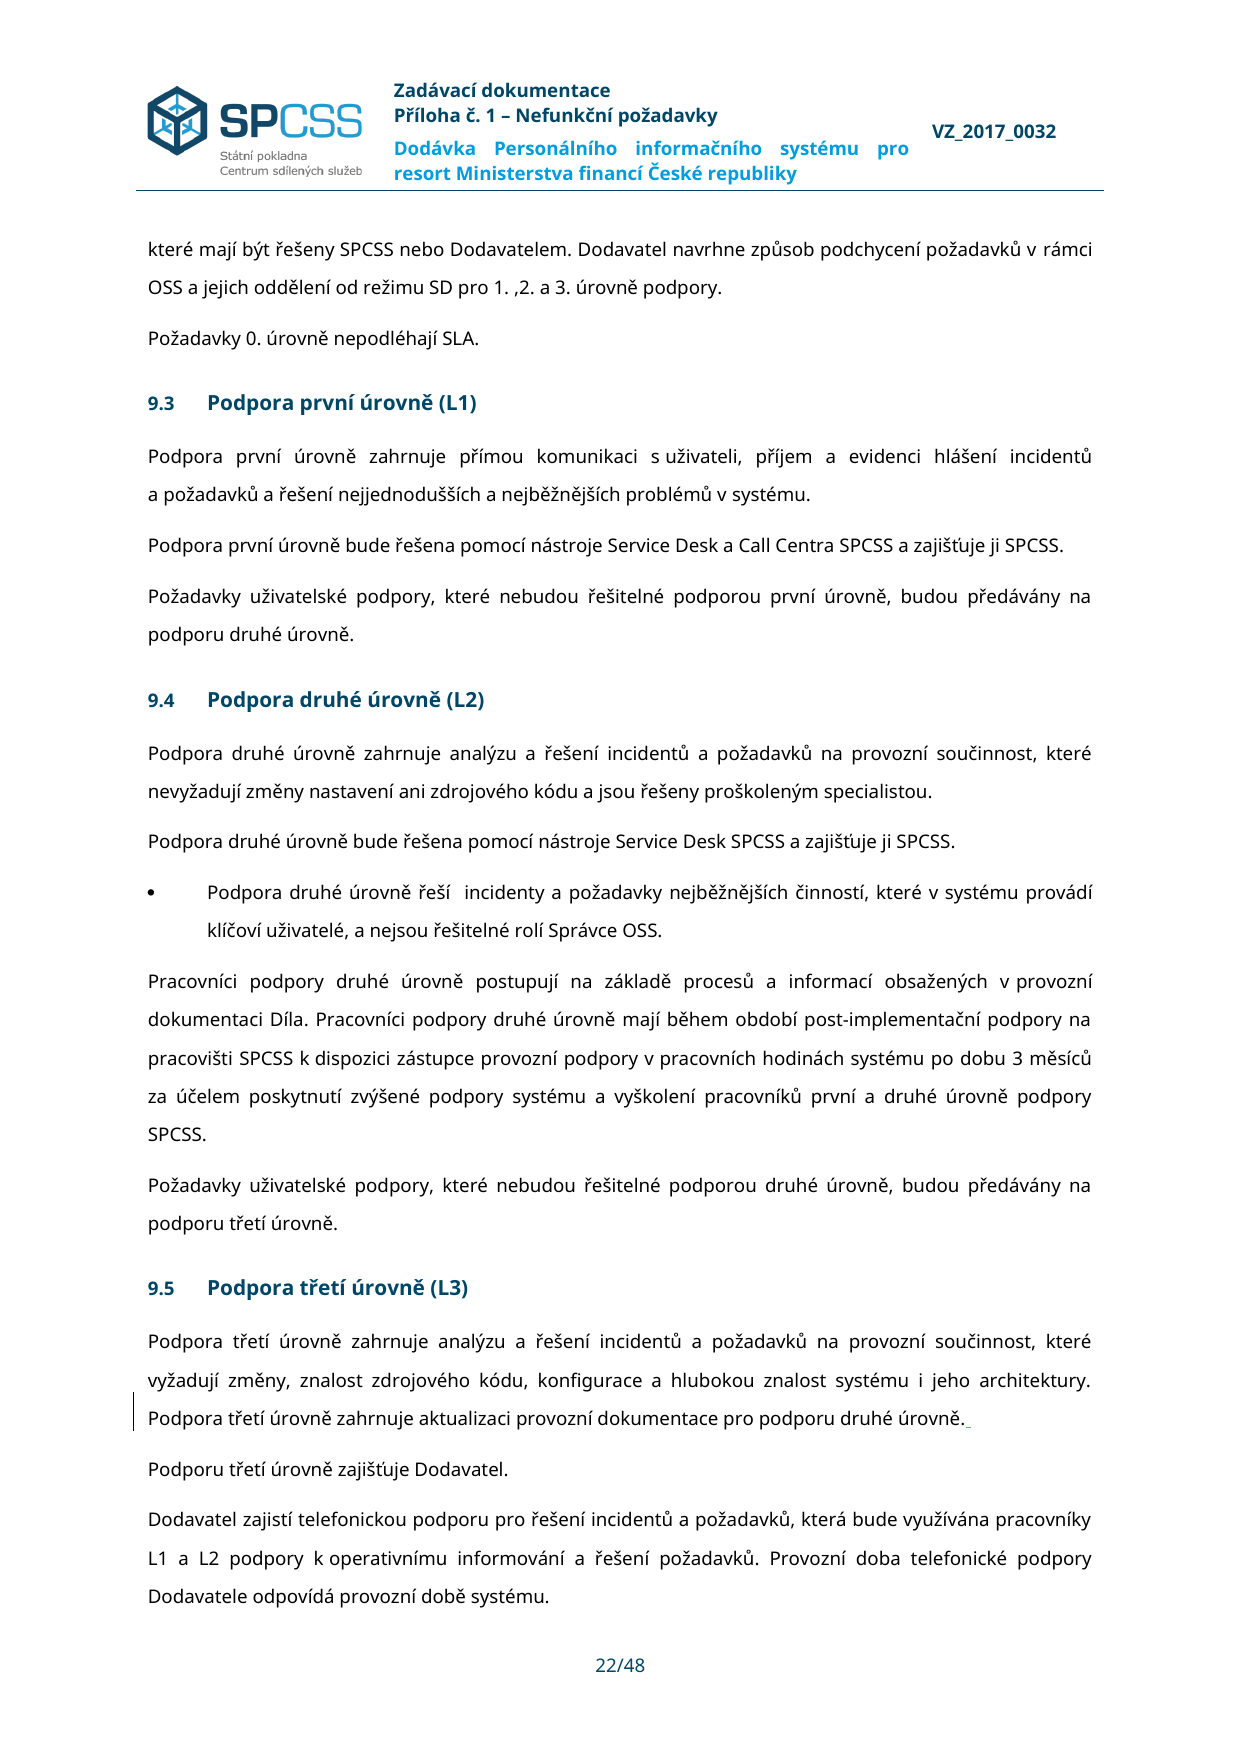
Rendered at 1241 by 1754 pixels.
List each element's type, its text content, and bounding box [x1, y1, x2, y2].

text Podpora druhé úrovně zahrnuje analýzu a řešení incidentů a požadavků na provozní součinnost, které nevyžadují změny nastavení ani zdrojového kódu a jsou řešeny proškoleným specialistou. [148, 740, 1092, 803]
text Požadavky 0. úrovně nepodléhají SLA. [148, 325, 1092, 351]
picture [147, 86, 362, 177]
text Požadavky uživatelské podpory, které nebudou řešitelné podporou první úrovně, budou předávány na podporu druhé úrovně. [148, 583, 1092, 647]
text Podporu třetí úrovně zajišťuje Dodavatel. [148, 1456, 1092, 1481]
subtitle Podpora třetí úrovně (L3) [148, 1273, 1092, 1302]
subtitle Podpora druhé úrovně (L2) [148, 685, 1092, 713]
text Podpora druhé úrovně bude řešena pomocí nástroje Service Desk SPCSS a zajišťuje ji SPCSS. [148, 829, 1092, 854]
list Podpora druhé úrovně řeší incidenty a požadavky nejběžnějších činností, které v systému provádí klíčoví uživatelé, a nejsou řešitelné rolí Správce OSS. [148, 879, 1092, 943]
text Dodavatel zajistí telefonickou podporu pro řešení incidentů a požadavků, která bude využívána pracovníky L1 a L2 podpory k operativnímu informování a řešení požadavků. Provozní doba telefonické podpory Dodavatele odpovídá provozní době systému. [148, 1507, 1092, 1608]
text Požadavky uživatelské podpory, které nebudou řešitelné podporou druhé úrovně, budou předávány na podporu třetí úrovně. [148, 1172, 1092, 1236]
subtitle Podpora první úrovně (L1) [148, 388, 1092, 417]
text Pracovníci podpory druhé úrovně postupují na základě procesů a informací obsažených v provozní dokumentaci Díla. Pracovníci podpory druhé úrovně mají během období post-implementační podpory na pracovišti SPCSS k dispozici zástupce provozní podpory v pracovních hodinách systému po dobu 3 měsíců za účelem poskytnutí zvýšené podpory systému a vyškolení pracovníků první a druhé úrovně podpory SPCSS. [148, 968, 1092, 1147]
text Podpora první úrovně bude řešena pomocí nástroje Service Desk a Call Centra SPCSS a zajišťuje ji SPCSS. [148, 532, 1092, 558]
text Podpora třetí úrovně zahrnuje analýzu a řešení incidentů a požadavků na provozní součinnost, které vyžadují změny, znalost zdrojového kódu, konfigurace a hlubokou znalost systému i jeho architektury. Podpora třetí úrovně zahrnuje aktualizaci provozní dokumentace pro podporu druhé úrovně. [148, 1329, 1092, 1431]
text Podpora první úrovně zahrnuje přímou komunikaci s uživateli, příjem a evidenci hlášení incidentů a požadavků a řešení nejjednodušších a nejběžnějších problémů v systému. [148, 443, 1092, 507]
